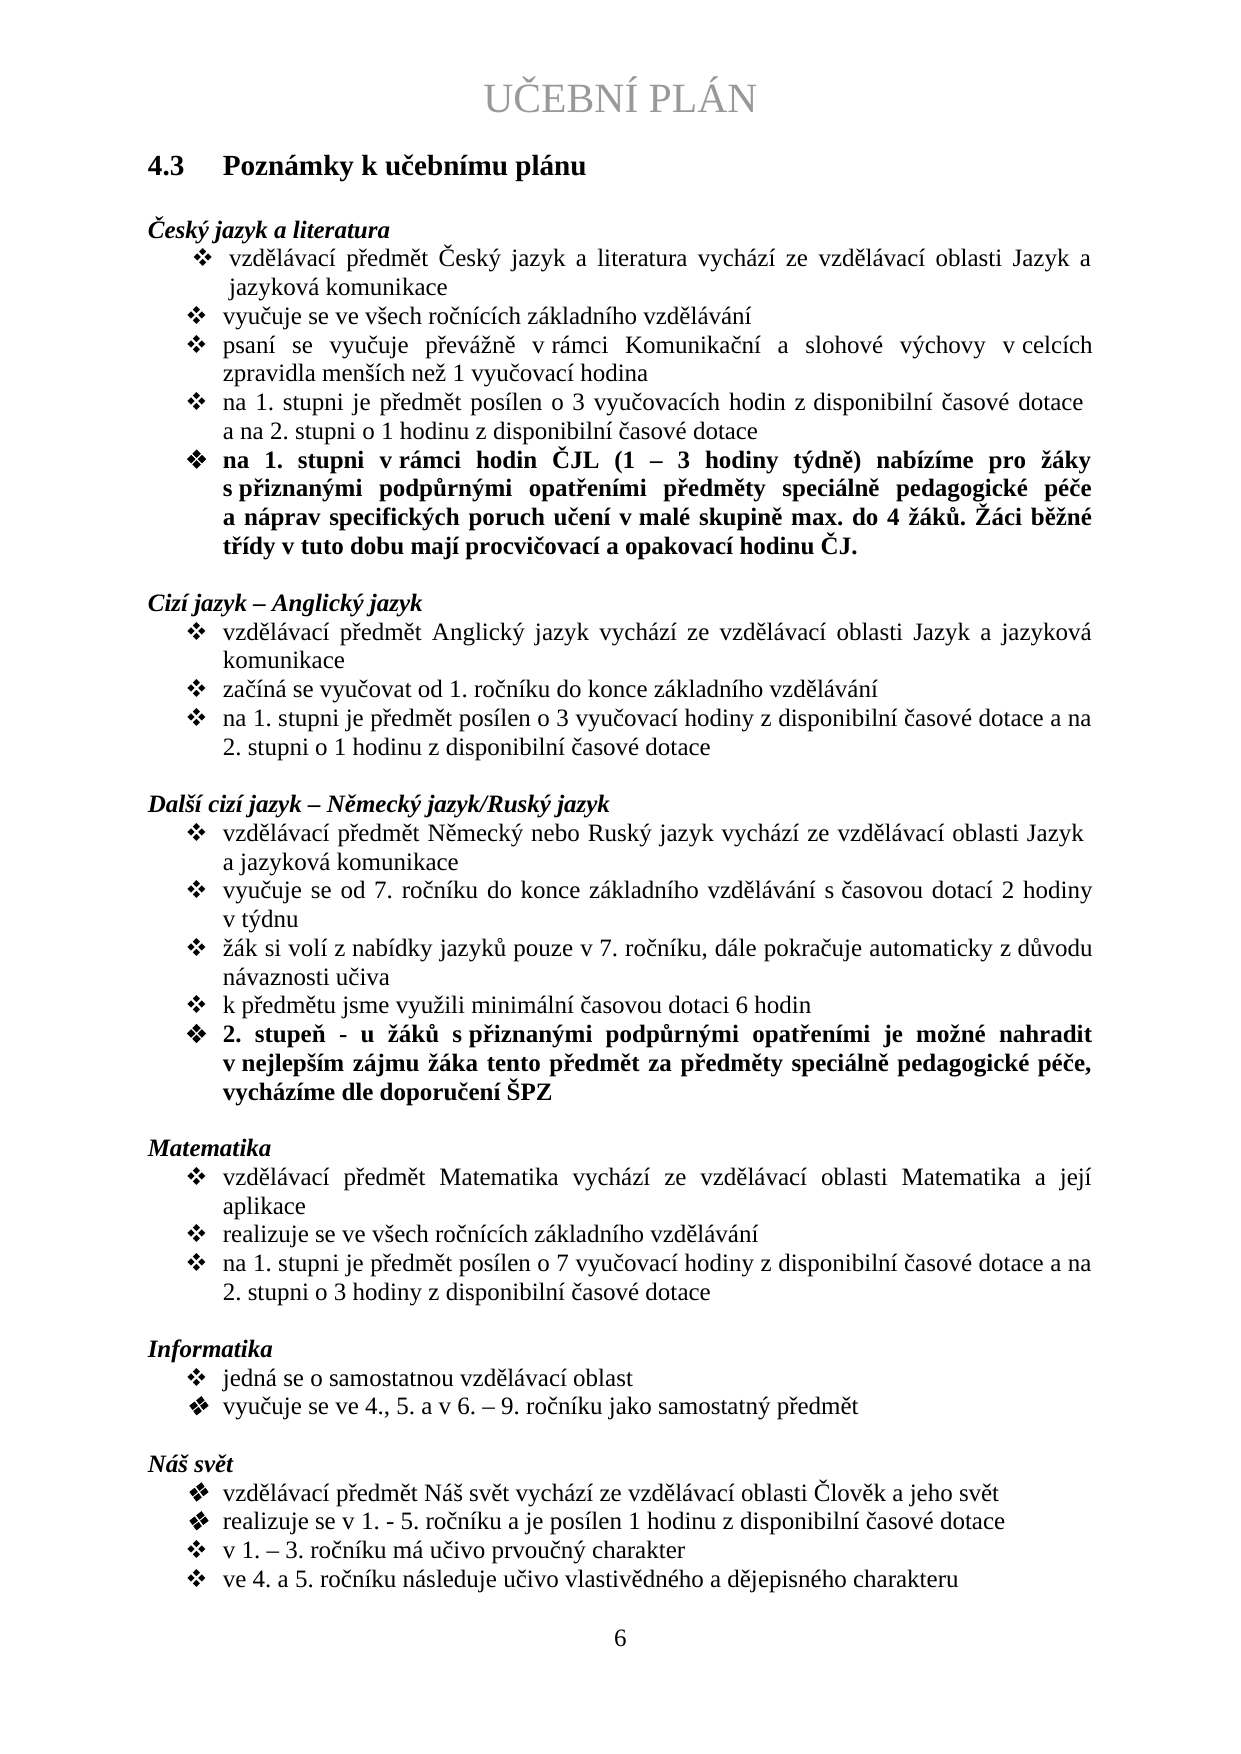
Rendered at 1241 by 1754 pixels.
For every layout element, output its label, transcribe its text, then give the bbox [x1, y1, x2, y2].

list na 1. stupni v rámci hodin ČJL (1 – 3 hodiny týdně) nabízíme pro žáky s přiznanými podpůrnými opatřeními předměty speciálně pedagogické péče a náprav specifických poruch učení v malé skupině max. do 4 žáků. Žáci běžné třídy v tuto dobu mají procvičovací a opakovací hodinu ČJ. [185, 445, 1092, 560]
list realizuje se v 1. - 5. ročníku a je posílen 1 hodinu z disponibilní časové dotace [185, 1506, 1092, 1535]
list jedná se o samostatnou vzdělávací oblast [185, 1363, 1092, 1391]
list vzdělávací předmět Český jazyk a literatura vychází ze vzdělávací oblasti Jazyk a jazyková komunikace [191, 243, 1092, 301]
list psaní se vyučuje převážně v rámci Komunikační a slohové výchovy v celcích zpravidla menších než 1 vyučovací hodina [185, 330, 1092, 387]
list na 1. stupni je předmět posílen o 7 vyučovací hodiny z disponibilní časové dotace a na 2. stupni o 3 hodiny z disponibilní časové dotace [185, 1248, 1092, 1306]
list vzdělávací předmět Matematika vychází ze vzdělávací oblasti Matematika a její aplikace [185, 1162, 1092, 1219]
list na 1. stupni je předmět posílen o 3 vyučovací hodiny z disponibilní časové dotace a na 2. stupni o 1 hodinu z disponibilní časové dotace [185, 703, 1092, 760]
list 2. stupeň - u žáků s přiznanými podpůrnými opatřeními je možné nahradit v nejlepším zájmu žáka tento předmět za předměty speciálně pedagogické péče, vycházíme dle doporučení ŠPZ [185, 1019, 1092, 1105]
list vzdělávací předmět Německý nebo Ruský jazyk vychází ze vzdělávací oblasti Jazyk a jazyková komunikace [185, 818, 1092, 875]
list vyučuje se od 7. ročníku do konce základního vzdělávání s časovou dotací 2 hodiny v týdnu [185, 875, 1092, 933]
text Informatika [148, 1334, 1092, 1363]
list k předmětu jsme využili minimální časovou dotaci 6 hodin [185, 990, 1092, 1019]
list žák si volí z nabídky jazyků pouze v 7. ročníku, dále pokračuje automaticky z důvodu návaznosti učiva [185, 933, 1092, 990]
list ve 4. a 5. ročníku následuje učivo vlastivědného a dějepisného charakteru [185, 1564, 1092, 1593]
list vyučuje se ve 4., 5. a v 6. – 9. ročníku jako samostatný předmět [185, 1391, 1092, 1420]
list v 1. – 3. ročníku má učivo prvoučný charakter [185, 1535, 1092, 1564]
text Český jazyk a literatura [148, 215, 1092, 243]
list realizuje se ve všech ročnících základního vzdělávání [185, 1219, 1092, 1248]
list na 1. stupni je předmět posílen o 3 vyučovacích hodin z disponibilní časové dotace a na 2. stupni o 1 hodinu z disponibilní časové dotace [185, 387, 1092, 445]
text Cizí jazyk – Anglický jazyk [148, 588, 1092, 617]
list vyučuje se ve všech ročnících základního vzdělávání [185, 301, 1092, 330]
list vzdělávací předmět Náš svět vychází ze vzdělávací oblasti Člověk a jeho svět [185, 1478, 1092, 1506]
list vzdělávací předmět Anglický jazyk vychází ze vzdělávací oblasti Jazyk a jazyková komunikace [185, 617, 1092, 674]
text Matematika [148, 1133, 1092, 1162]
list Poznámky k učebnímu plánu [148, 148, 1092, 181]
text Další cizí jazyk – Německý jazyk/Ruský jazyk [148, 789, 1092, 818]
text Náš svět [148, 1449, 1092, 1478]
list začíná se vyučovat od 1. ročníku do konce základního vzdělávání [185, 674, 1092, 703]
